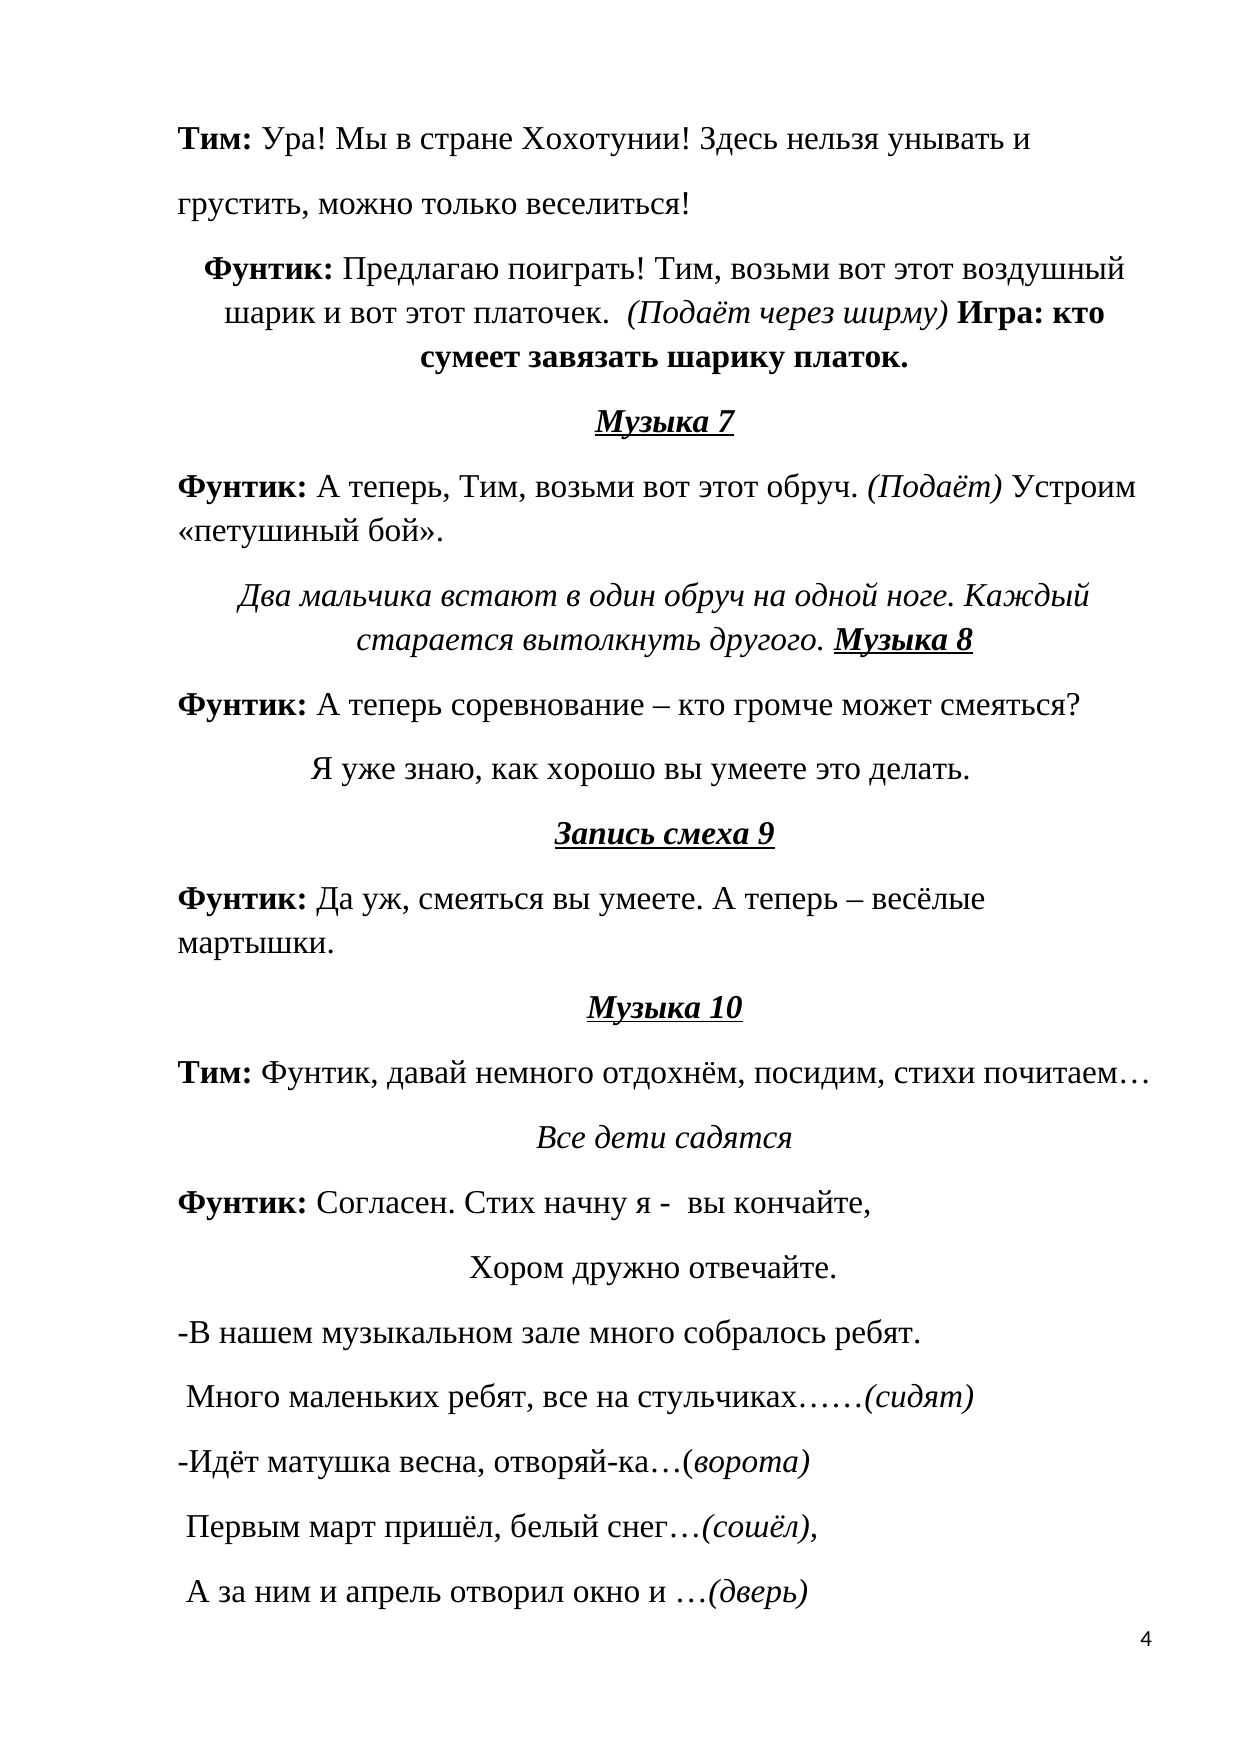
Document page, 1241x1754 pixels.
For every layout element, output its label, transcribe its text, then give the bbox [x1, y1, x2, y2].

text Тим: Ура! Мы в стране Хохотунии! Здесь нельзя унывать и [177, 118, 1152, 156]
text Тим: Фунтик, давай немного отдохнём, посидим, стихи почитаем… [177, 1052, 1152, 1091]
text Хором дружно отвечайте. [177, 1247, 1152, 1285]
text Музыка 7 [177, 401, 1152, 439]
text Много маленьких ребят, все на стульчиках……(сидят) [177, 1377, 1152, 1415]
text А за ним и апрель отворил окно и …(дверь) [177, 1571, 1152, 1610]
text Фунтик: Согласен. Стих начну я - вы кончайте, [177, 1182, 1152, 1220]
text Фунтик: А теперь соревнование – кто громче может смеяться? [177, 684, 1152, 722]
text Все дети садятся [177, 1117, 1152, 1156]
text -Идёт матушка весна, отворяй-ка…(ворота) [177, 1442, 1152, 1480]
text грустить, можно только веселиться! [177, 183, 1152, 221]
text Фунтик: Да уж, смеяться вы умеете. А теперь – весёлые мартышки. [177, 878, 1152, 961]
text Я уже знаю, как хорошо вы умеете это делать. [177, 749, 1152, 787]
text Фунтик: А теперь, Тим, возьми вот этот обруч. (Подаёт) Устроим «петушиный бой». [177, 466, 1152, 548]
text Музыка 10 [177, 987, 1152, 1026]
text -В нашем музыкальном зале много собралось ребят. [177, 1312, 1152, 1350]
text Запись смеха 9 [177, 813, 1152, 852]
text Первым март пришёл, белый снег…(сошёл), [177, 1507, 1152, 1545]
text Фунтик: Предлагаю поиграть! Тим, возьми вот этот воздушный шарик и вот этот платочек. (Подаёт через ширму) Игра: кто сумеет завязать шарику платок. [177, 248, 1152, 374]
text Два мальчика встают в один обруч на одной ноге. Каждый старается вытолкнуть другого. Музыка 8 [177, 575, 1152, 657]
